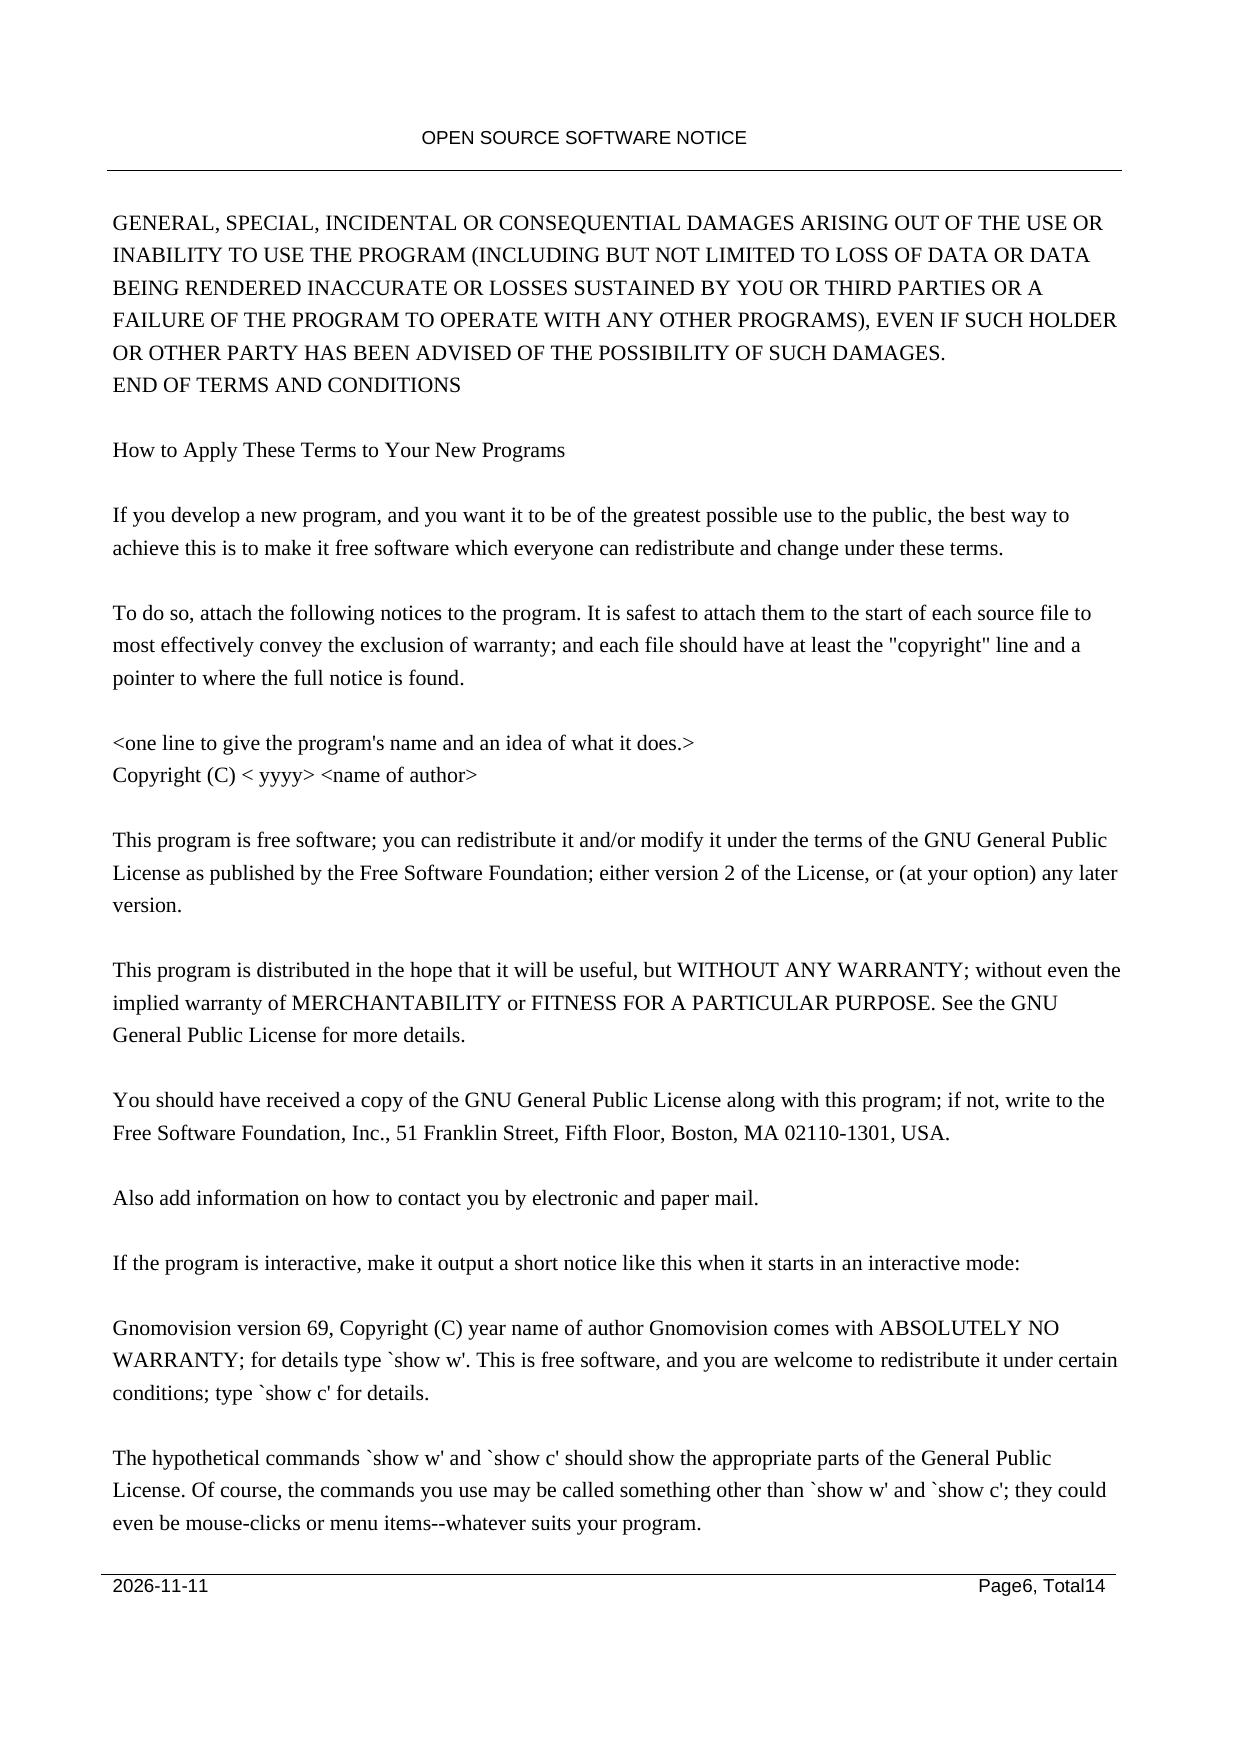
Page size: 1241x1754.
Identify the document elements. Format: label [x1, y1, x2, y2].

text [112, 206, 1128, 1539]
